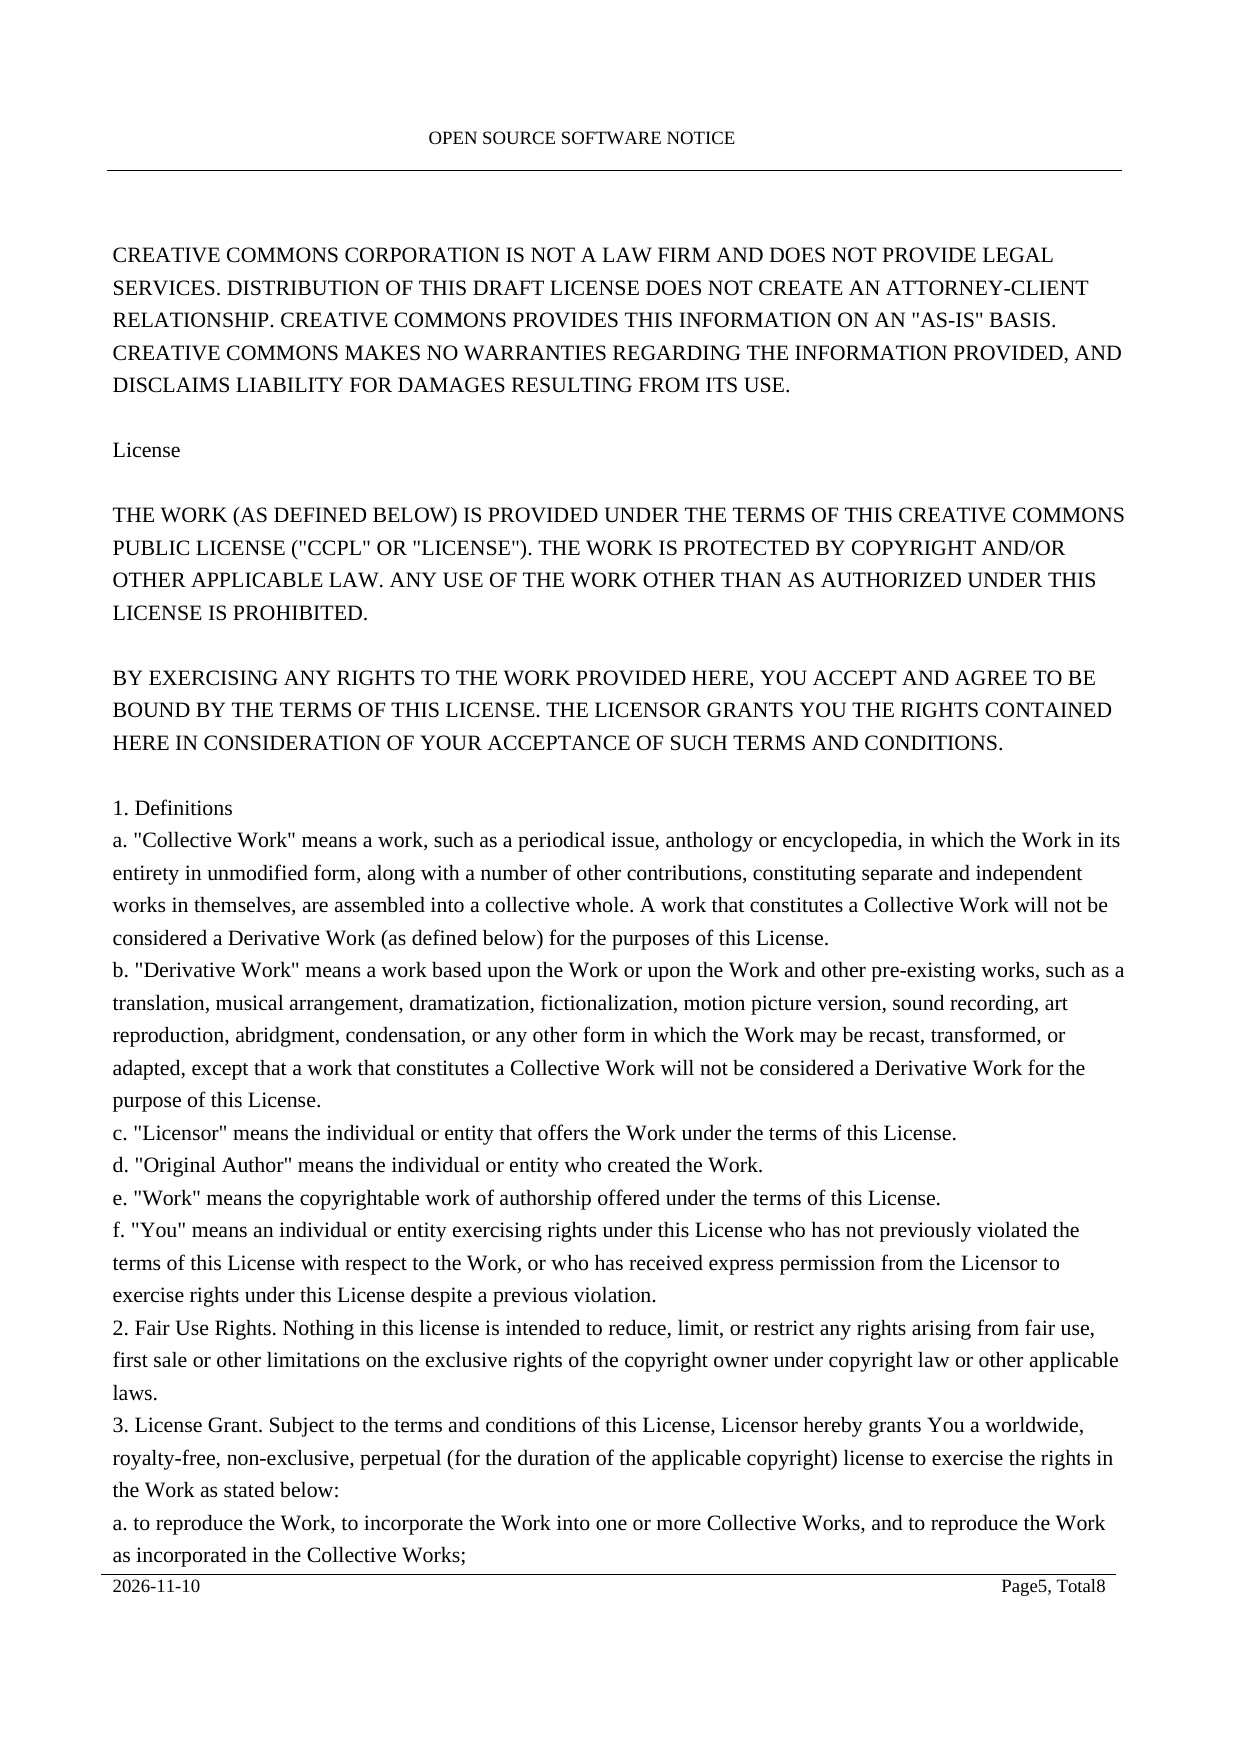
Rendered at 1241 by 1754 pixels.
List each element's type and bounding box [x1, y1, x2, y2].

text [112, 206, 1128, 1571]
